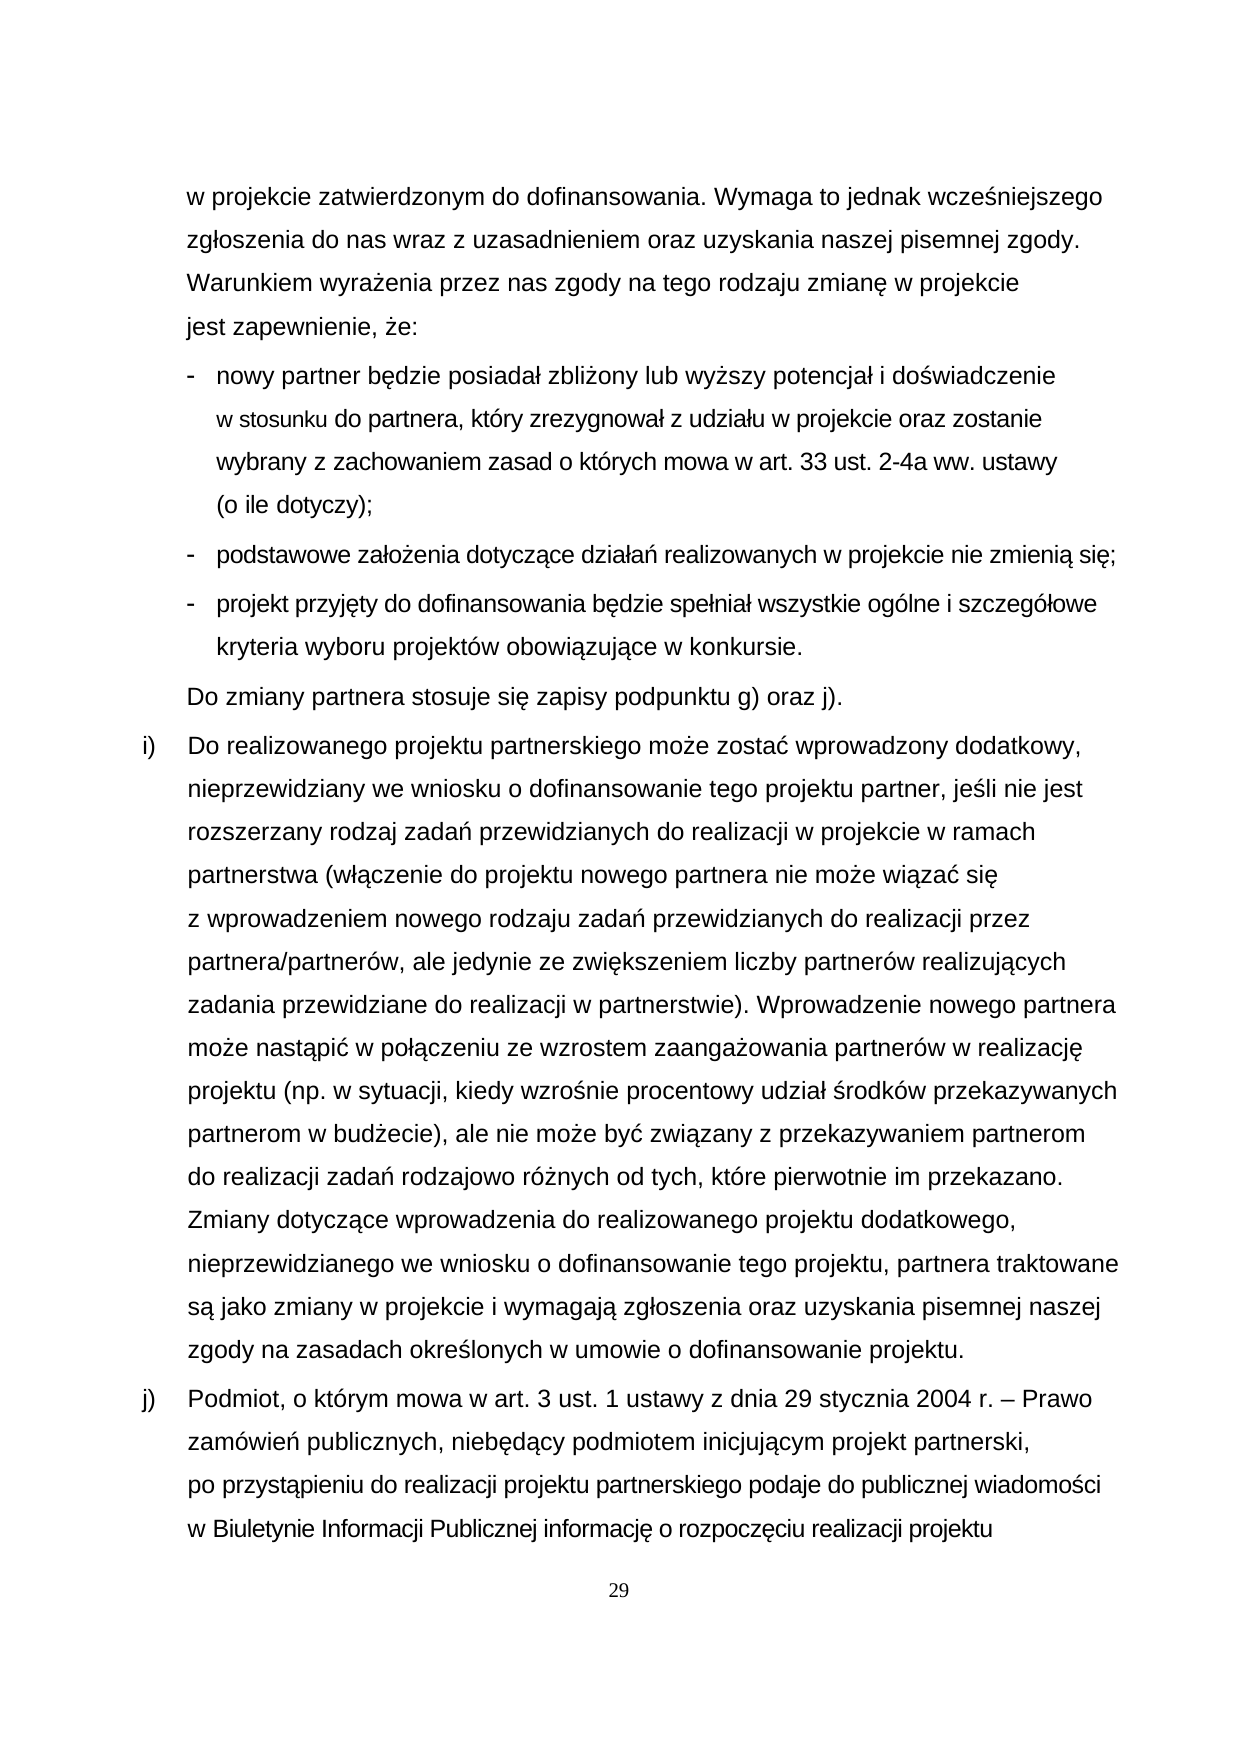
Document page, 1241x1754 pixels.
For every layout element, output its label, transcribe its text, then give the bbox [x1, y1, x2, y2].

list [142, 182, 1125, 340]
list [142, 1384, 1125, 1542]
list Do realizowanego projektu partnerskiego może zostać wprowadzony dodatkowy, nieprzewidziany we wniosku o dofinansowanie tego projektu partner, jeśli nie jest rozszerzany rodzaj zadań przewidzianych do realizacji w projekcie w ramach partnerstwa (włączenie do projektu nowego partnera nie może wiązać się z wprowadzeniem nowego rodzaju zadań przewidzianych do realizacji przez partnera/partnerów, ale jedynie ze zwiększeniem liczby partnerów realizujących zadania przewidziane do realizacji w partnerstwie). Wprowadzenie nowego partnera może nastąpić w połączeniu ze wzrostem zaangażowania partnerów w realizację projektu (np. w sytuacji, kiedy wzrośnie procentowy udział środków przekazywanych partnerom w budżecie), ale nie może być związany z przekazywaniem partnerom do realizacji zadań rodzajowo różnych od tych, które pierwotnie im przekazano. Zmiany dotyczące wprowadzenia do realizowanego projektu dodatkowego, nieprzewidzianego we wniosku o dofinansowanie tego projektu, partnera traktowane są jako zmiany w projekcie i wymagają zgłoszenia oraz uzyskania pisemnej naszej zgody na zasadach określonych w umowie o dofinansowanie projektu. [142, 731, 1125, 1364]
list projekt przyjęty do dofinansowania będzie spełniał wszystkie ogólne i szczegółowe kryteria wyboru projektów obowiązujące w konkursie. [186, 589, 1125, 661]
list podstawowe założenia dotyczące działań realizowanych w projekcie nie zmienią się; [186, 540, 1125, 568]
text Do zmiany partnera stosuje się zapisy podpunktu g) oraz j). [186, 682, 1125, 711]
list nowy partner będzie posiadał zbliżony lub wyższy potencjał i doświadczenie w stosunku do partnera, który zrezygnował z udziału w projekcie oraz zostanie wybrany z zachowaniem zasad o których mowa w art. 33 ust. 2-4a ww. ustawy (o ile dotyczy); [186, 361, 1125, 519]
